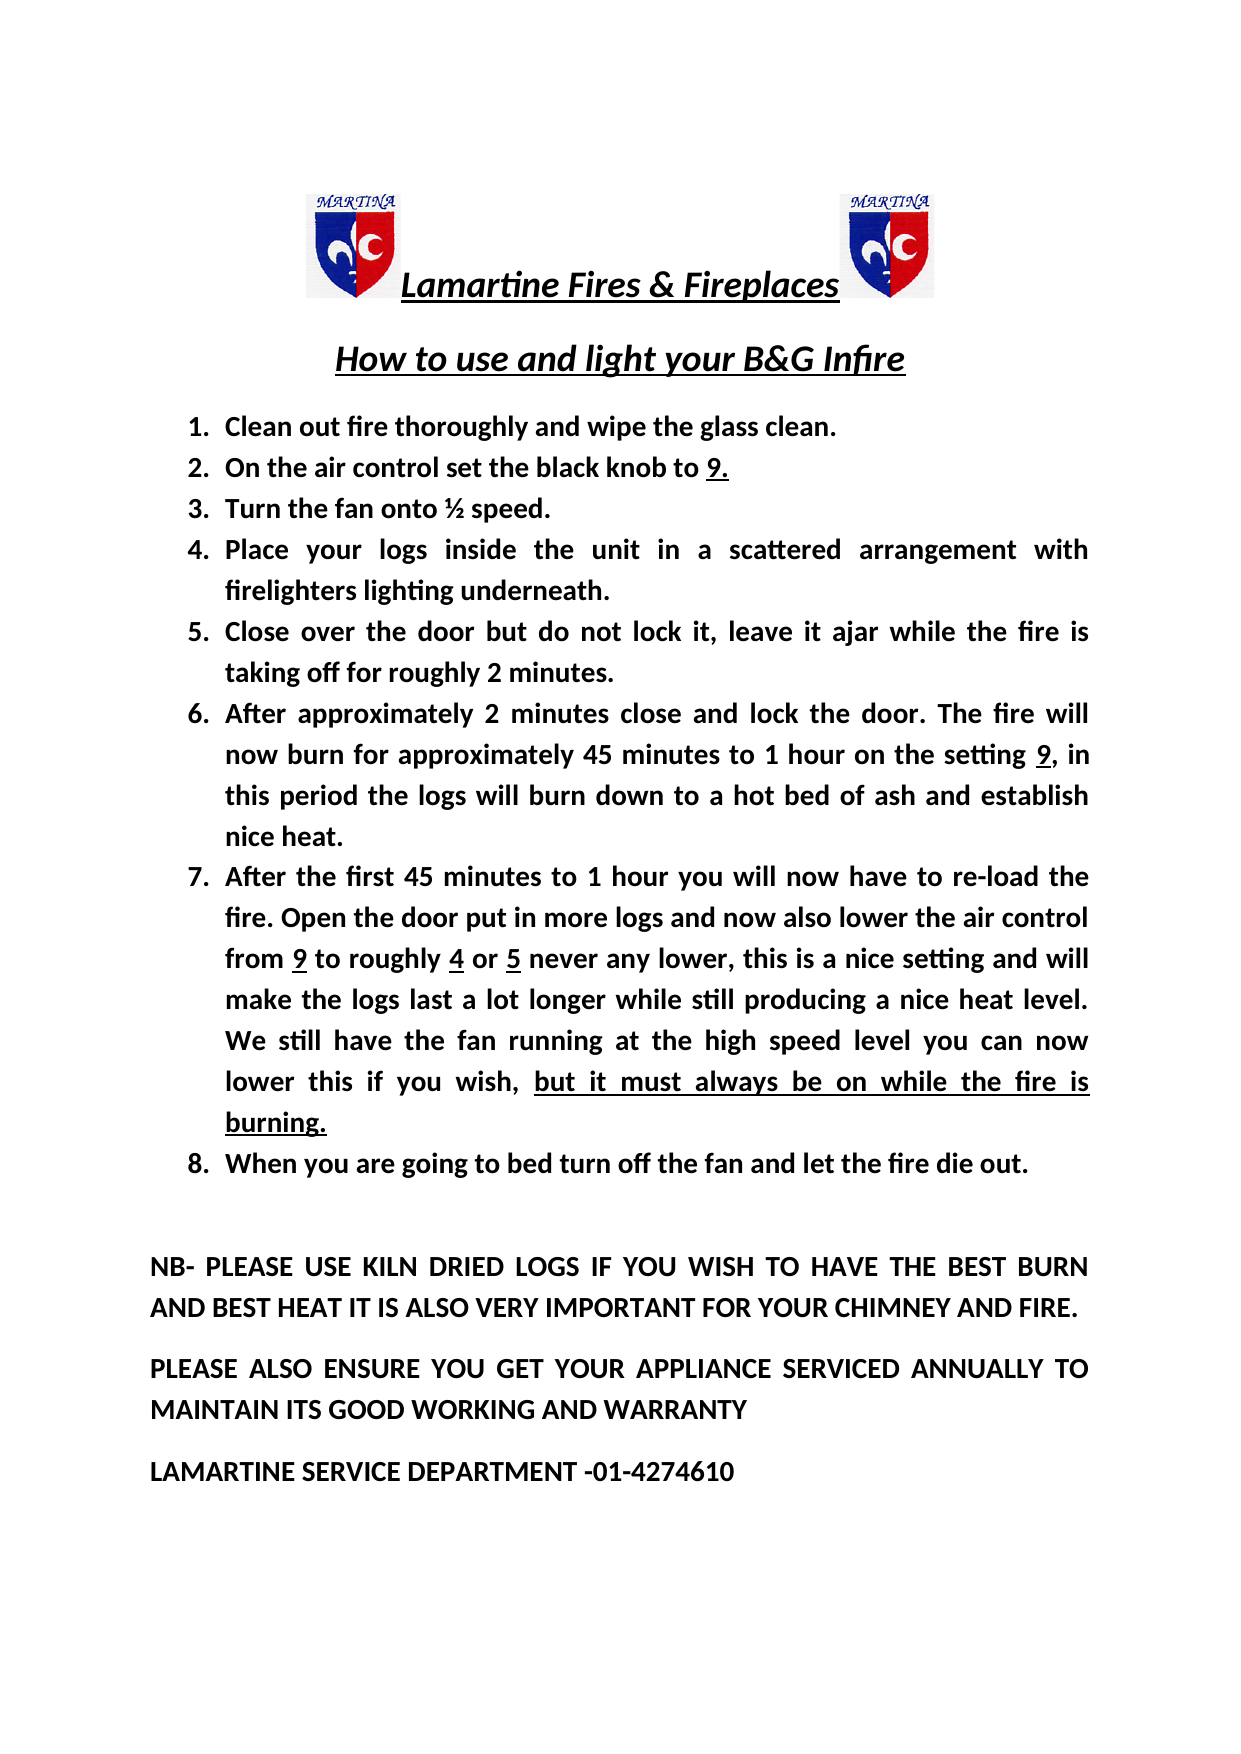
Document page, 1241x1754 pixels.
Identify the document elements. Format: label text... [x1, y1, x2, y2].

text NB- PLEASE USE KILN DRIED LOGS IF YOU WISH TO HAVE THE BEST BURN AND BEST HEAT IT IS ALSO VERY IMPORTANT FOR YOUR CHIMNEY AND FIRE. [150, 1248, 1090, 1324]
list When you are going to bed turn off the fan and let the fire die out. [187, 1145, 1090, 1181]
text Lamartine Fires & Fireplaces [150, 194, 1090, 307]
list After the first 45 minutes to 1 hour you will now have to re-load the fire. Open the door put in more logs and now also lower the air control from 9 to roughly 4 or 5 never any lower, this is a nice setting and will make the logs last a lot longer while still producing a nice heat level. We still have the fan running at the high speed level you can now lower this if you wish, but it must always be on while the fire is burning. [187, 858, 1090, 1140]
list Place your logs inside the unit in a scattered arrangement with firelighters lighting underneath. [187, 531, 1090, 608]
picture [839, 194, 935, 298]
picture [305, 194, 401, 298]
list Clean out fire thoroughly and wipe the glass clean. [187, 408, 1090, 444]
text PLEASE ALSO ENSURE YOU GET YOUR APPLIANCE SERVICED ANNUALLY TO MAINTAIN ITS GOOD WORKING AND WARRANTY [150, 1351, 1090, 1427]
list On the air control set the black knob to 9. [187, 449, 1090, 485]
list Close over the door but do not lock it, leave it ajar while the fire is taking off for roughly 2 minutes. [187, 613, 1090, 689]
list After approximately 2 minutes close and lock the door. The fire will now burn for approximately 45 minutes to 1 hour on the setting 9, in this period the logs will burn down to a hot bed of ash and establish nice heat. [187, 695, 1090, 853]
list Turn the fan onto ½ speed. [187, 490, 1090, 526]
text How to use and light your B&G Infire [150, 335, 1090, 381]
text LAMARTINE SERVICE DEPARTMENT -01-4274610 [150, 1453, 1090, 1489]
